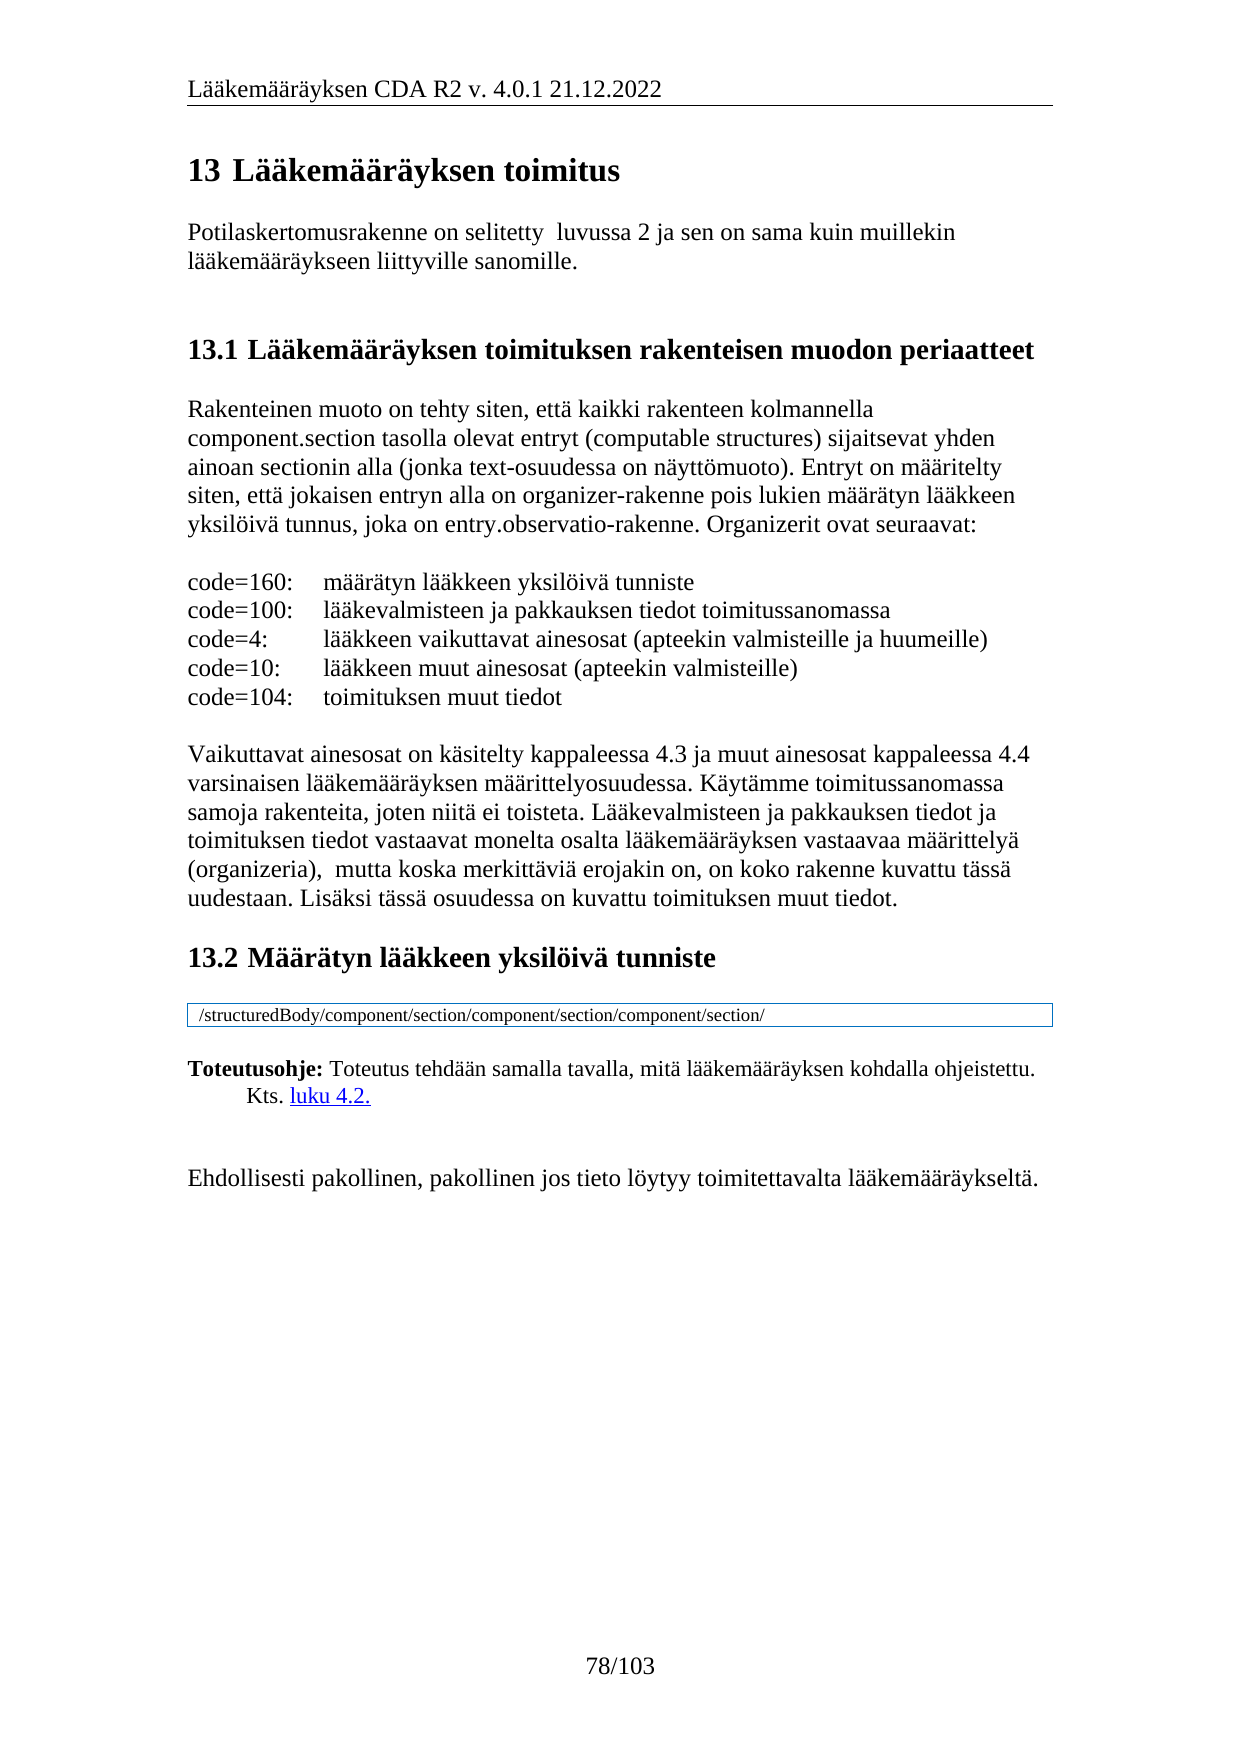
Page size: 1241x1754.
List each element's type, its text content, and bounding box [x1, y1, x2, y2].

subtitle Määrätyn lääkkeen yksilöivä tunniste [187, 941, 1053, 974]
text Vaikuttavat ainesosat on käsitelty kappaleessa 4.3 ja muut ainesosat kappaleessa 4.4 varsinaisen lääkemääräyksen määrittelyosuudessa. Käytämme toimitussanomassa samoja rakenteita, joten niitä ei toisteta. Lääkevalmisteen ja pakkauksen tiedot ja toimituksen tiedot vastaavat monelta osalta lääkemääräyksen vastaavaa määrittelyä (organizeria), mutta koska merkittäviä erojakin on, on koko rakenne kuvattu tässä uudestaan. Lisäksi tässä osuudessa on kuvattu toimituksen muut tiedot. [187, 739, 1053, 912]
text code=4: lääkkeen vaikuttavat ainesosat (apteekin valmisteille ja huumeille) [187, 624, 1053, 653]
text Potilaskertomusrakenne on selitetty luvussa 2 ja sen on sama kuin muillekin lääkemääräykseen liittyville sanomille. [187, 217, 1053, 274]
text Ehdollisesti pakollinen, pakollinen jos tieto löytyy toimitettavalta lääkemääräykseltä. [187, 1163, 1053, 1192]
text code=104: toimituksen muut tiedot [187, 682, 1053, 711]
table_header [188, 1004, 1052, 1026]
text code=10: lääkkeen muut ainesosat (apteekin valmisteille) [187, 653, 1053, 682]
text code=160: määrätyn lääkkeen yksilöivä tunniste [187, 567, 1053, 596]
text Toteutusohje: Toteutus tehdään samalla tavalla, mitä lääkemääräyksen kohdalla ohjeistettu. Kts. luku 4.2. [187, 1055, 1053, 1108]
subtitle Lääkemääräyksen toimituksen rakenteisen muodon periaatteet [187, 332, 1053, 366]
text Rakenteinen muoto on tehty siten, että kaikki rakenteen kolmannella component.section tasolla olevat entryt (computable structures) sijaitsevat yhden ainoan sectionin alla (jonka text-osuudessa on näyttömuoto). Entryt on määritelty siten, että jokaisen entryn alla on organizer-rakenne pois lukien määrätyn lääkkeen yksilöivä tunnus, joka on entry.observatio-rakenne. Organizerit ovat seuraavat: [187, 394, 1053, 538]
text code=100: lääkevalmisteen ja pakkauksen tiedot toimitussanomassa [187, 596, 1053, 624]
subtitle Lääkemääräyksen toimitus [187, 150, 1053, 188]
